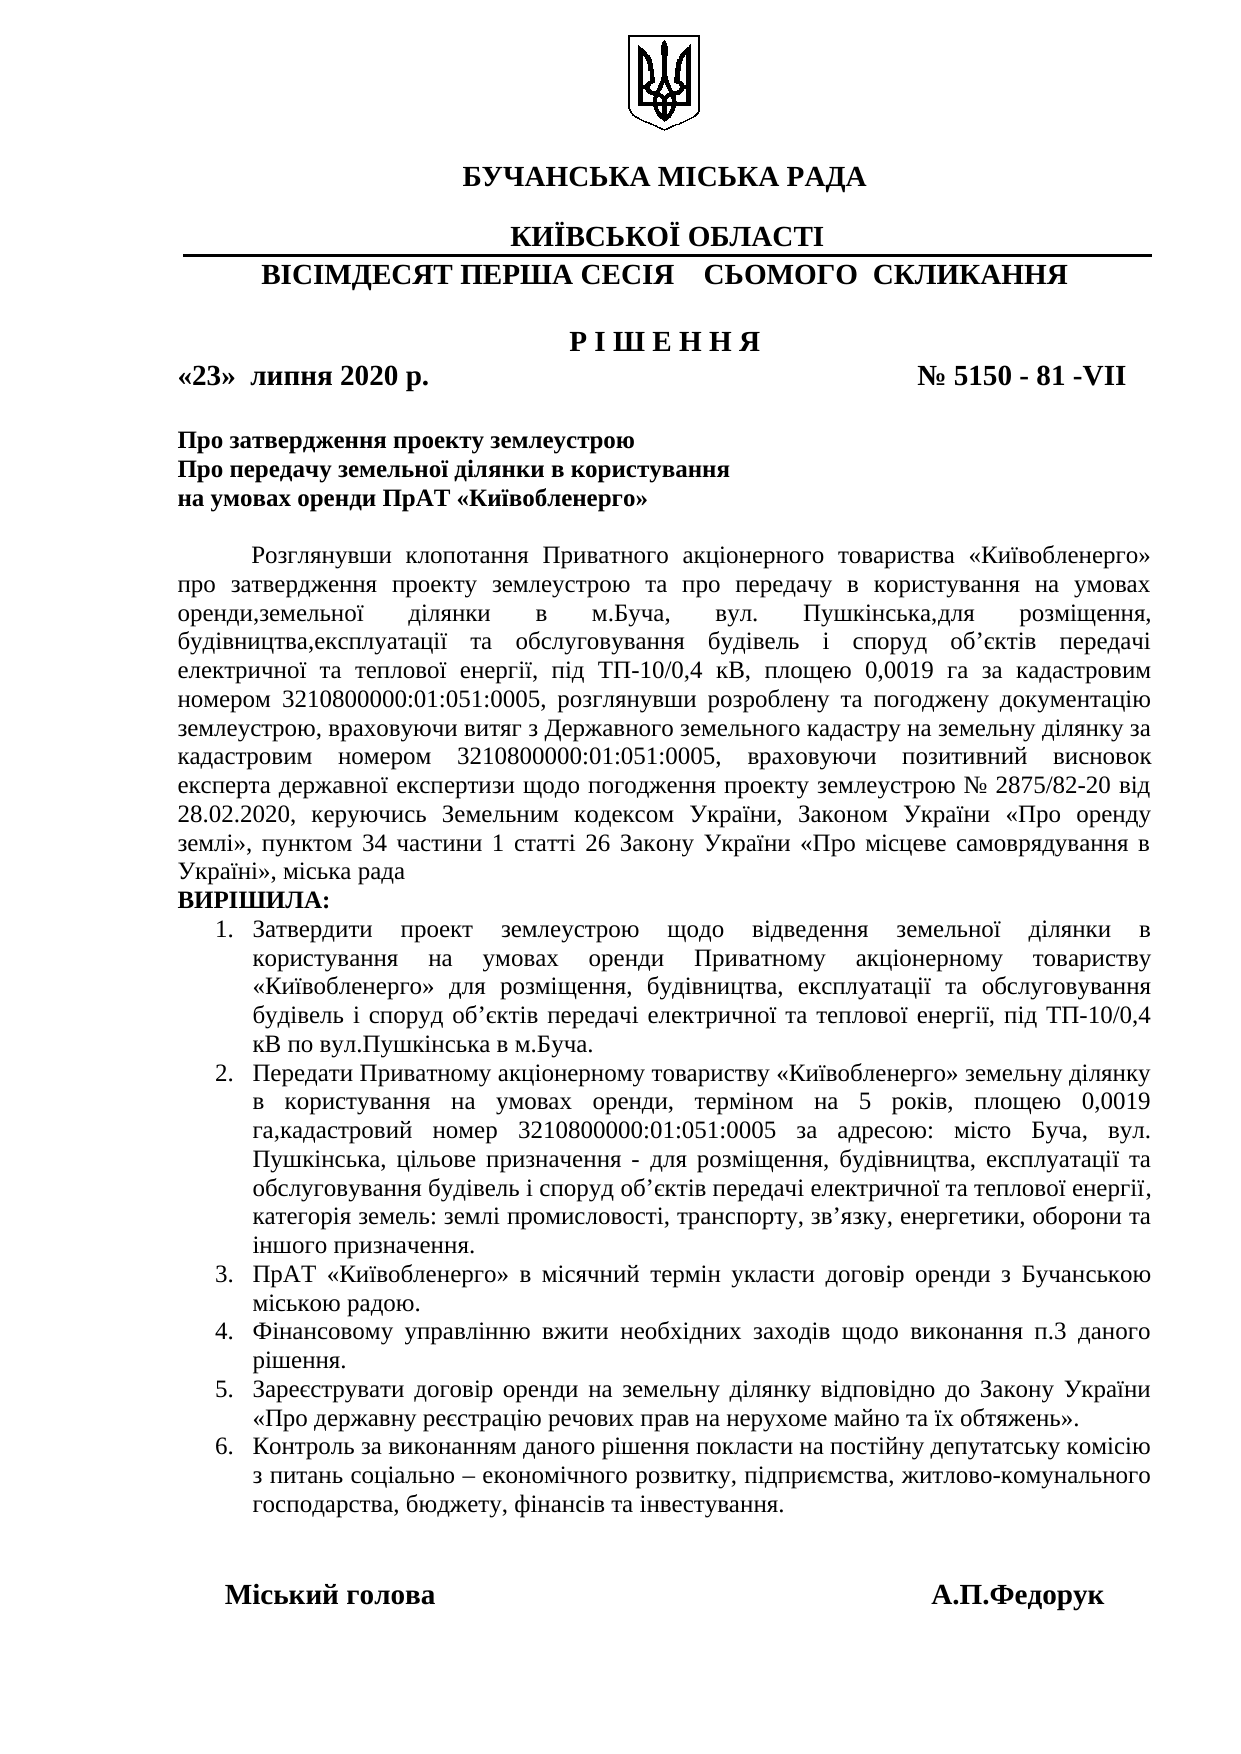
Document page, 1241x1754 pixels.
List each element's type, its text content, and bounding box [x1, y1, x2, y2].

text Розглянувши клопотання Приватного акціонерного товариства «Київобленерго» про затвердження проекту землеустрою та про передачу в користування на умовах оренди,земельної ділянки в м.Буча, вул. Пушкінська,для розміщення, будівництва,експлуатації та обслуговування будівель і споруд об’єктів передачі електричної та теплової енергії, під ТП-10/0,4 кВ, площею 0,0019 га за кадастровим номером 3210800000:01:051:0005, розглянувши розроблену та погоджену документацію землеустрою, враховуючи витяг з Державного земельного кадастру на земельну ділянку за кадастровим номером 3210800000:01:051:0005, враховуючи позитивний висновок експерта державної експертизи щодо погодження проекту землеустрою № 2875/82-20 від 28.02.2020, керуючись Земельним кодексом України, Законом України «Про оренду землі», пунктом 34 частини 1 статті 26 Закону України «Про місцеве самоврядування в Україні», міська рада [177, 540, 1152, 885]
text Міський голова А.П.Федорук [177, 1577, 1152, 1611]
list Фінансовому управлінню вжити необхідних заходів щодо виконання п.3 даного рішення. [215, 1316, 1152, 1374]
text ВИРІШИЛА: [177, 885, 1152, 914]
text Р І Ш Е Н Н Я [177, 324, 1152, 358]
text на умовах оренди ПрАТ «Київобленерго» [177, 483, 1152, 511]
text Про передачу земельної ділянки в користування [177, 454, 1152, 483]
list Передати Приватному акціонерному товариству «Київобленерго» земельну ділянку в користування на умовах оренди, терміном на 5 років, площею 0,0019 га,кадастровий номер 3210800000:01:051:0005 за адресою: місто Буча, вул. Пушкінська, цільове призначення - для розміщення, будівництва, експлуатації та обслуговування будівель і споруд об’єктів передачі електричної та теплової енергії, категорія земель: землі промисловості, транспорту, зв’язку, енергетики, оборони та іншого призначення. [215, 1058, 1152, 1259]
text Про затвердження проекту землеустрою [177, 425, 1152, 454]
list ПрАТ «Київобленерго» в місячний термін укласти договір оренди з Бучанською міською радою. [215, 1259, 1152, 1316]
list Контроль за виконанням даного рішення покласти на постійну депутатську комісію з питань соціально – економічного розвитку, підприємства, житлово-комунального господарства, бюджету, фінансів та інвестування. [215, 1431, 1152, 1518]
text БУЧАНСЬКА МІСЬКА РАДА [177, 159, 1152, 193]
list Зареєструвати договір оренди на земельну ділянку відповідно до Закону України «Про державну реєстрацію речових прав на нерухоме майно та їх обтяжень». [215, 1374, 1152, 1431]
text КИЇВСЬКОЇ ОБЛАСТІ [183, 219, 1152, 254]
text «23» липня 2020 р. № 5150 - 81 -VІІ [177, 358, 1152, 392]
text ВІСІМДЕСЯТ ПЕРША СЕСІЯ СЬОМОГО СКЛИКАННЯ [177, 257, 1152, 291]
list Затвердити проект землеустрою щодо відведення земельної ділянки в користування на умовах оренди Приватному акціонерному товариству «Київобленерго» для розміщення, будівництва, експлуатації та обслуговування будівель і споруд об’єктів передачі електричної та теплової енергії, під ТП-10/0,4 кВ по вул.Пушкінська в м.Буча. [215, 914, 1152, 1058]
